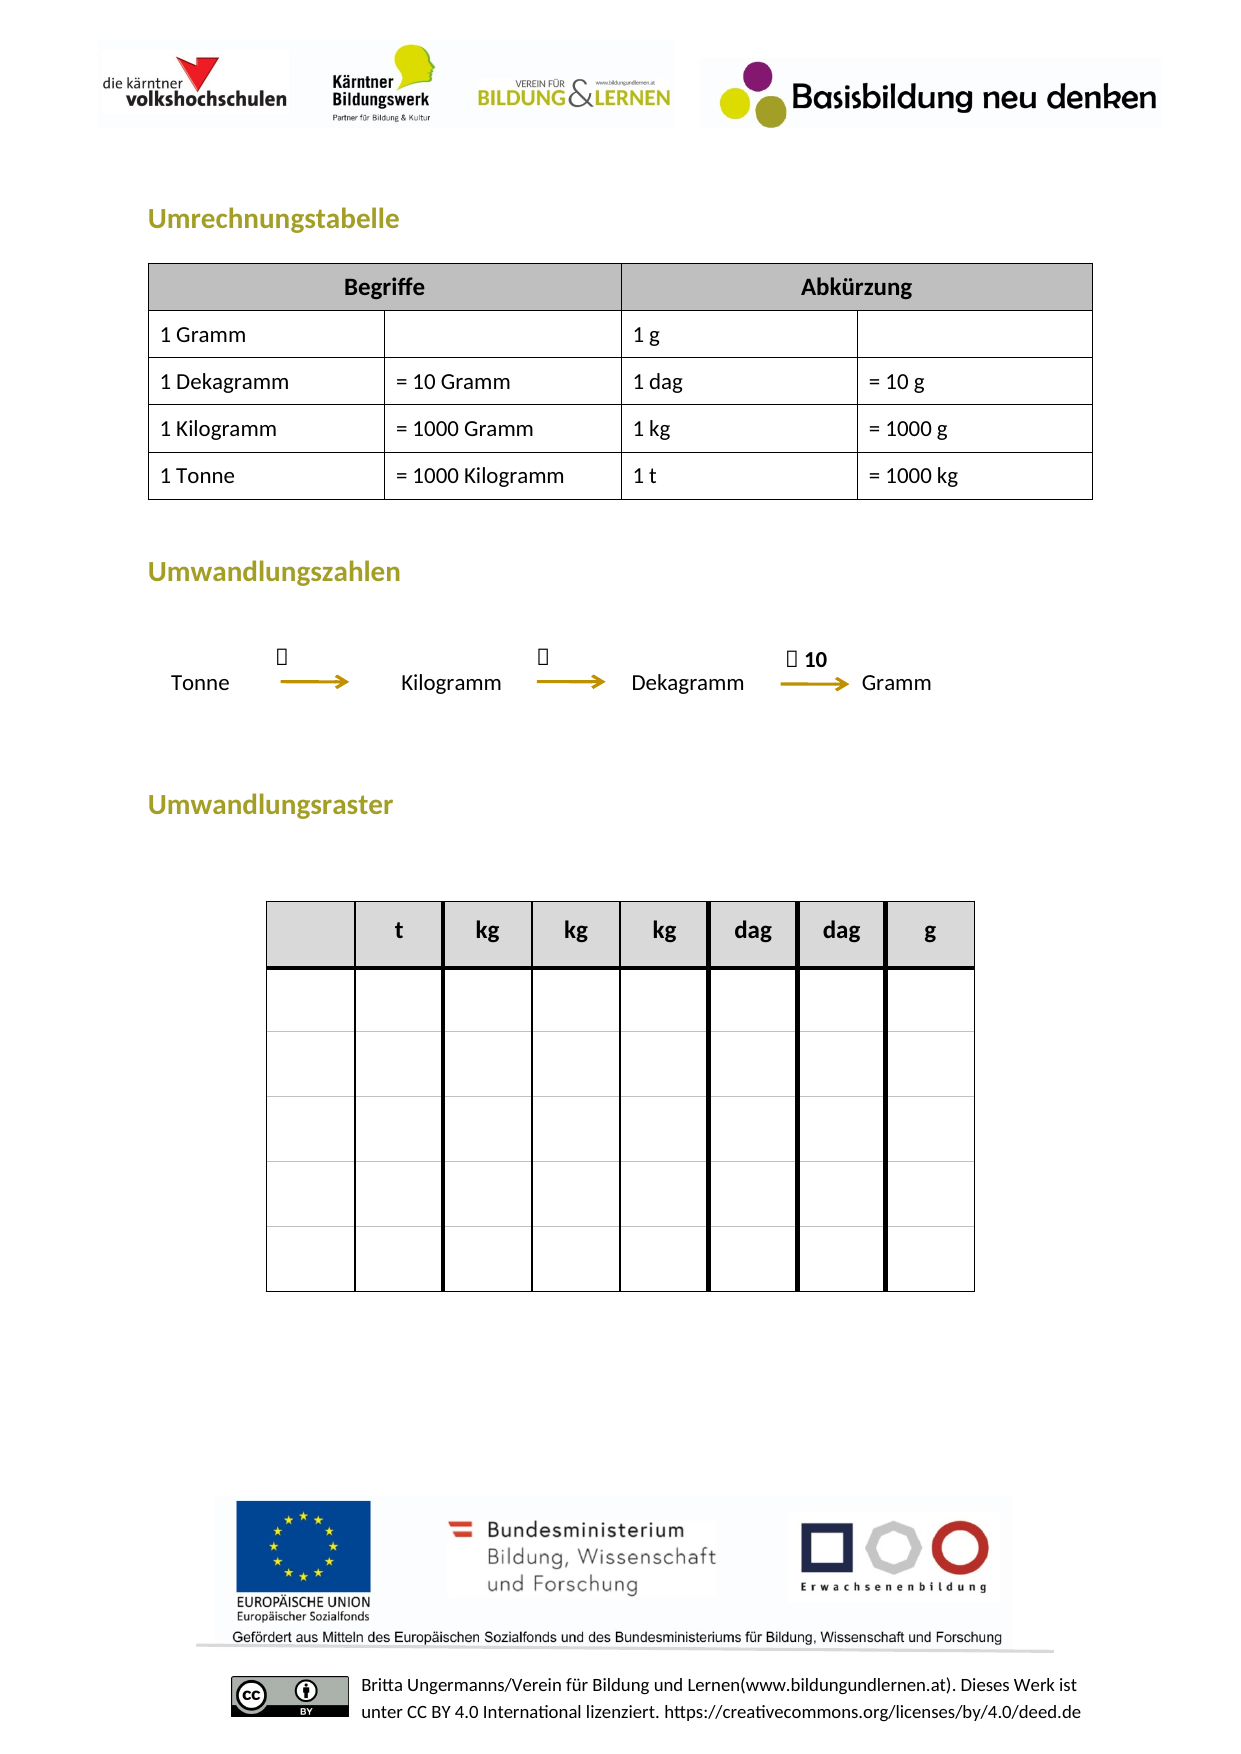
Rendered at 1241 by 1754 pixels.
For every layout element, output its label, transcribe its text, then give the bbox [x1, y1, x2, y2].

table_cell [711, 970, 795, 1031]
table_cell [385, 311, 621, 357]
table_cell [267, 1097, 354, 1161]
table_cell [621, 1032, 706, 1096]
table_cell [533, 1032, 619, 1096]
table_cell 1 g [622, 311, 857, 357]
table_cell = 10 g [858, 358, 1092, 404]
table_cell 1 kg [622, 405, 857, 452]
table_cell [621, 1097, 706, 1161]
table_cell [800, 1227, 883, 1291]
table_header Kilogramm [390, 668, 620, 733]
table_header kg [533, 902, 619, 966]
table_cell [445, 1097, 531, 1161]
table_cell [888, 970, 974, 1031]
table_header Dekagramm [620, 668, 850, 733]
table_cell [800, 1097, 883, 1161]
picture [215, 1496, 1013, 1649]
table_cell [800, 970, 883, 1031]
picture [231, 1676, 349, 1717]
table_cell 1 dag [622, 358, 857, 404]
text Umwandlungszahlen [148, 553, 1093, 588]
table_cell = 10 Gramm [385, 358, 621, 404]
table_cell [356, 970, 441, 1031]
table_header Begriffe [149, 264, 621, 310]
table_header kg [445, 902, 531, 966]
table_cell [267, 1162, 354, 1226]
table_cell [356, 1162, 441, 1226]
table_cell [445, 1032, 531, 1096]
table_header Tonne [160, 668, 390, 733]
table_cell 1 Kilogramm [149, 405, 384, 452]
table_cell [888, 1032, 974, 1096]
table_cell 1 Dekagramm [149, 358, 384, 404]
table_cell = 1000 Kilogramm [385, 453, 621, 499]
table_header [267, 902, 354, 966]
table_cell [445, 1227, 531, 1291]
table_cell [533, 1227, 619, 1291]
table_cell 1 Gramm [149, 311, 384, 357]
text Umwandlungsraster [148, 786, 1093, 821]
table_cell = 1000 g [858, 405, 1092, 452]
table_cell [533, 1097, 619, 1161]
table_cell [267, 1032, 354, 1096]
table_cell [888, 1227, 974, 1291]
table_header dag [711, 902, 795, 966]
table_cell [533, 1162, 619, 1226]
table_header g [888, 902, 974, 966]
table_cell [711, 1227, 795, 1291]
table_cell 1 Tonne [149, 453, 384, 499]
table_header Abkürzung [622, 264, 1092, 310]
text Umrechnungstabelle [148, 201, 1093, 236]
table_cell [267, 970, 354, 1031]
table_cell = 1000 kg [858, 453, 1092, 499]
table_cell [356, 1032, 441, 1096]
table_cell 1 t [622, 453, 857, 499]
picture [698, 58, 1161, 128]
table_cell [800, 1162, 883, 1226]
table_cell [445, 970, 531, 1031]
table_cell [533, 970, 619, 1031]
table_cell [800, 1032, 883, 1096]
table_cell [888, 1097, 974, 1161]
table_cell [356, 1227, 441, 1291]
table_cell [711, 1162, 795, 1226]
table_header kg [621, 902, 706, 966]
table_header dag [800, 902, 883, 966]
table_cell [356, 1097, 441, 1161]
table_cell = 1000 Gramm [385, 405, 621, 452]
picture [96, 40, 675, 128]
table_cell [621, 1227, 706, 1291]
table_cell [858, 311, 1092, 357]
table_cell [711, 1097, 795, 1161]
table_cell [711, 1032, 795, 1096]
table_header t [356, 902, 441, 966]
table_header Gramm [850, 668, 1081, 733]
table_cell [888, 1162, 974, 1226]
table_cell [267, 1227, 354, 1291]
table_cell [621, 1162, 706, 1226]
table_cell [621, 970, 706, 1031]
table_cell [445, 1162, 531, 1226]
